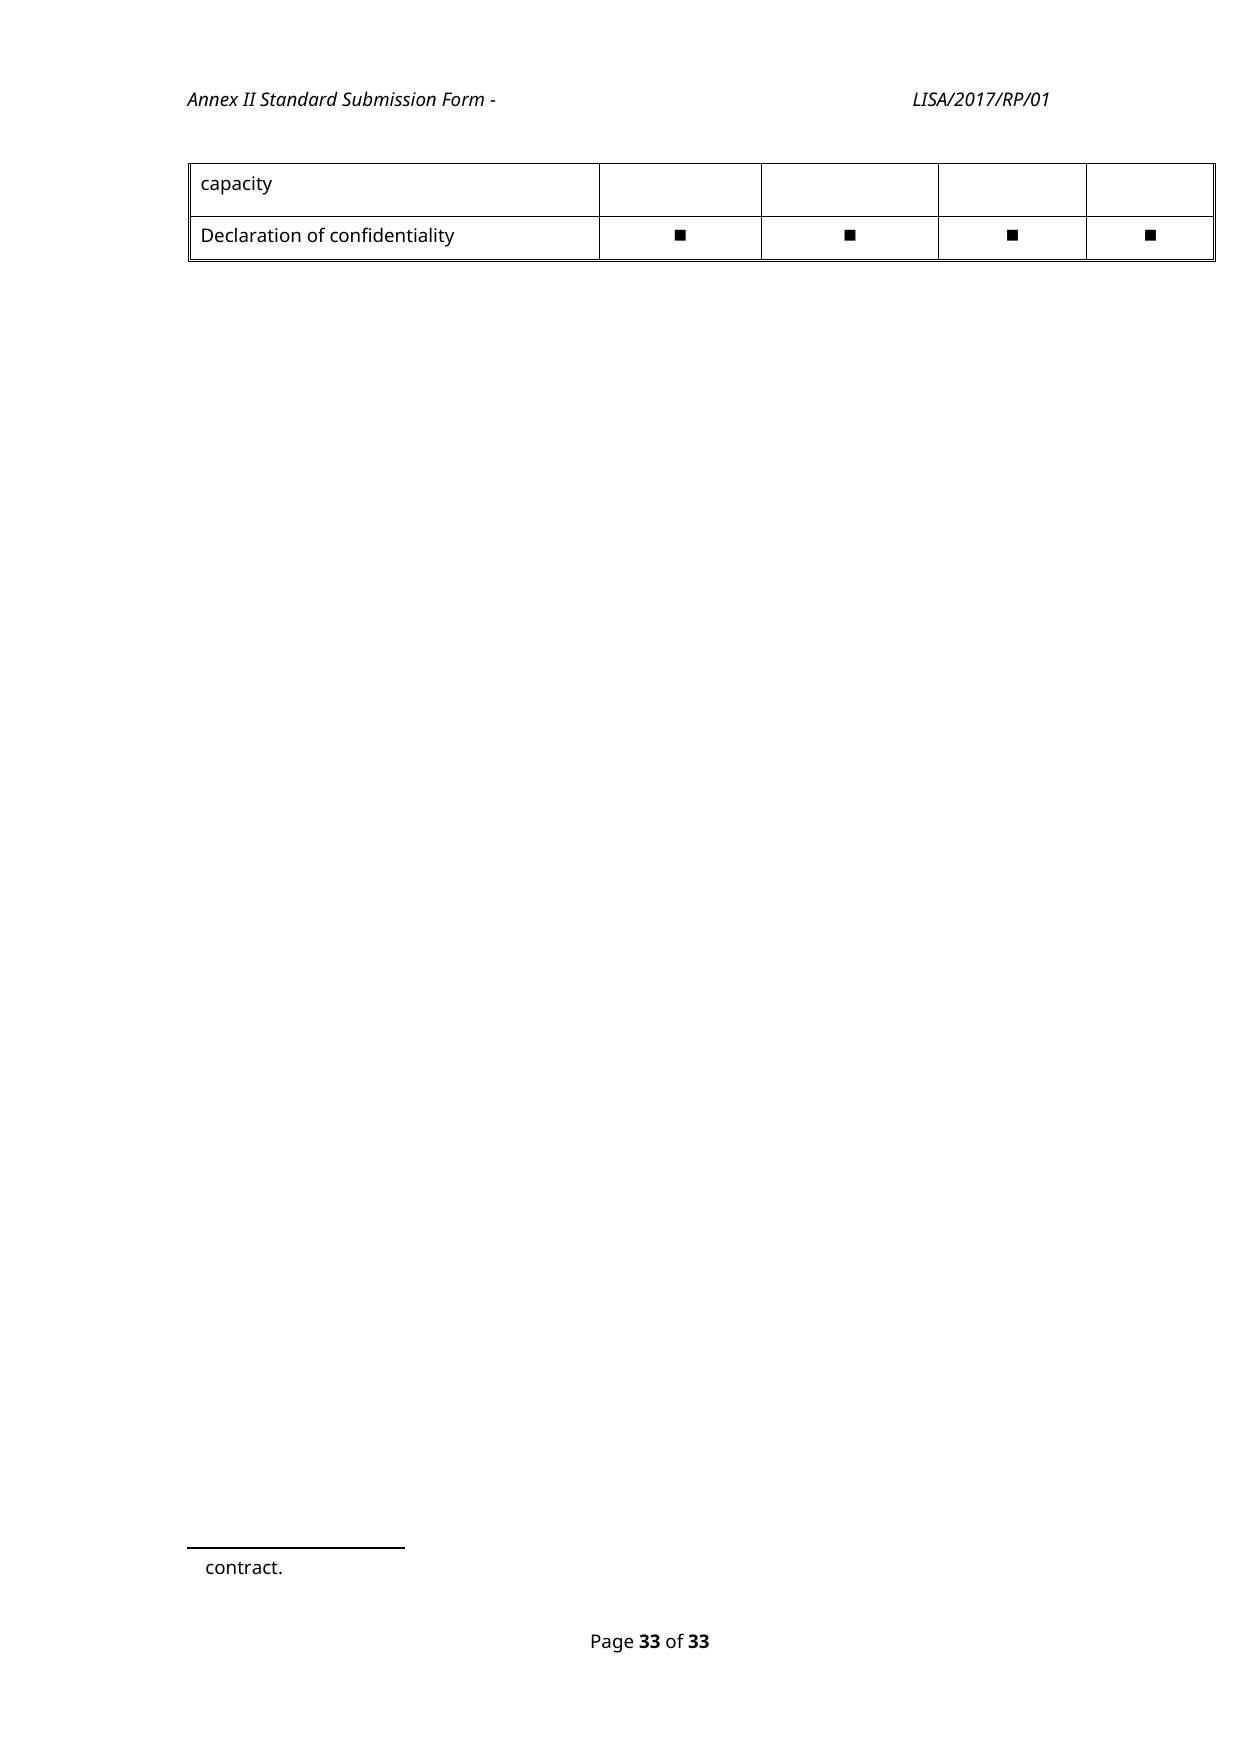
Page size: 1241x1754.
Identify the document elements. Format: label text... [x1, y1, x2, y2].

table_cell [600, 217, 761, 259]
table_cell [762, 164, 938, 216]
table_cell [1087, 217, 1213, 259]
table_cell [600, 164, 761, 216]
table_cell [762, 217, 938, 259]
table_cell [191, 164, 599, 216]
table_cell Declaration of confidentiality [191, 217, 599, 259]
table_cell [939, 217, 1086, 259]
table_cell [939, 164, 1086, 216]
table_cell [1087, 164, 1213, 216]
